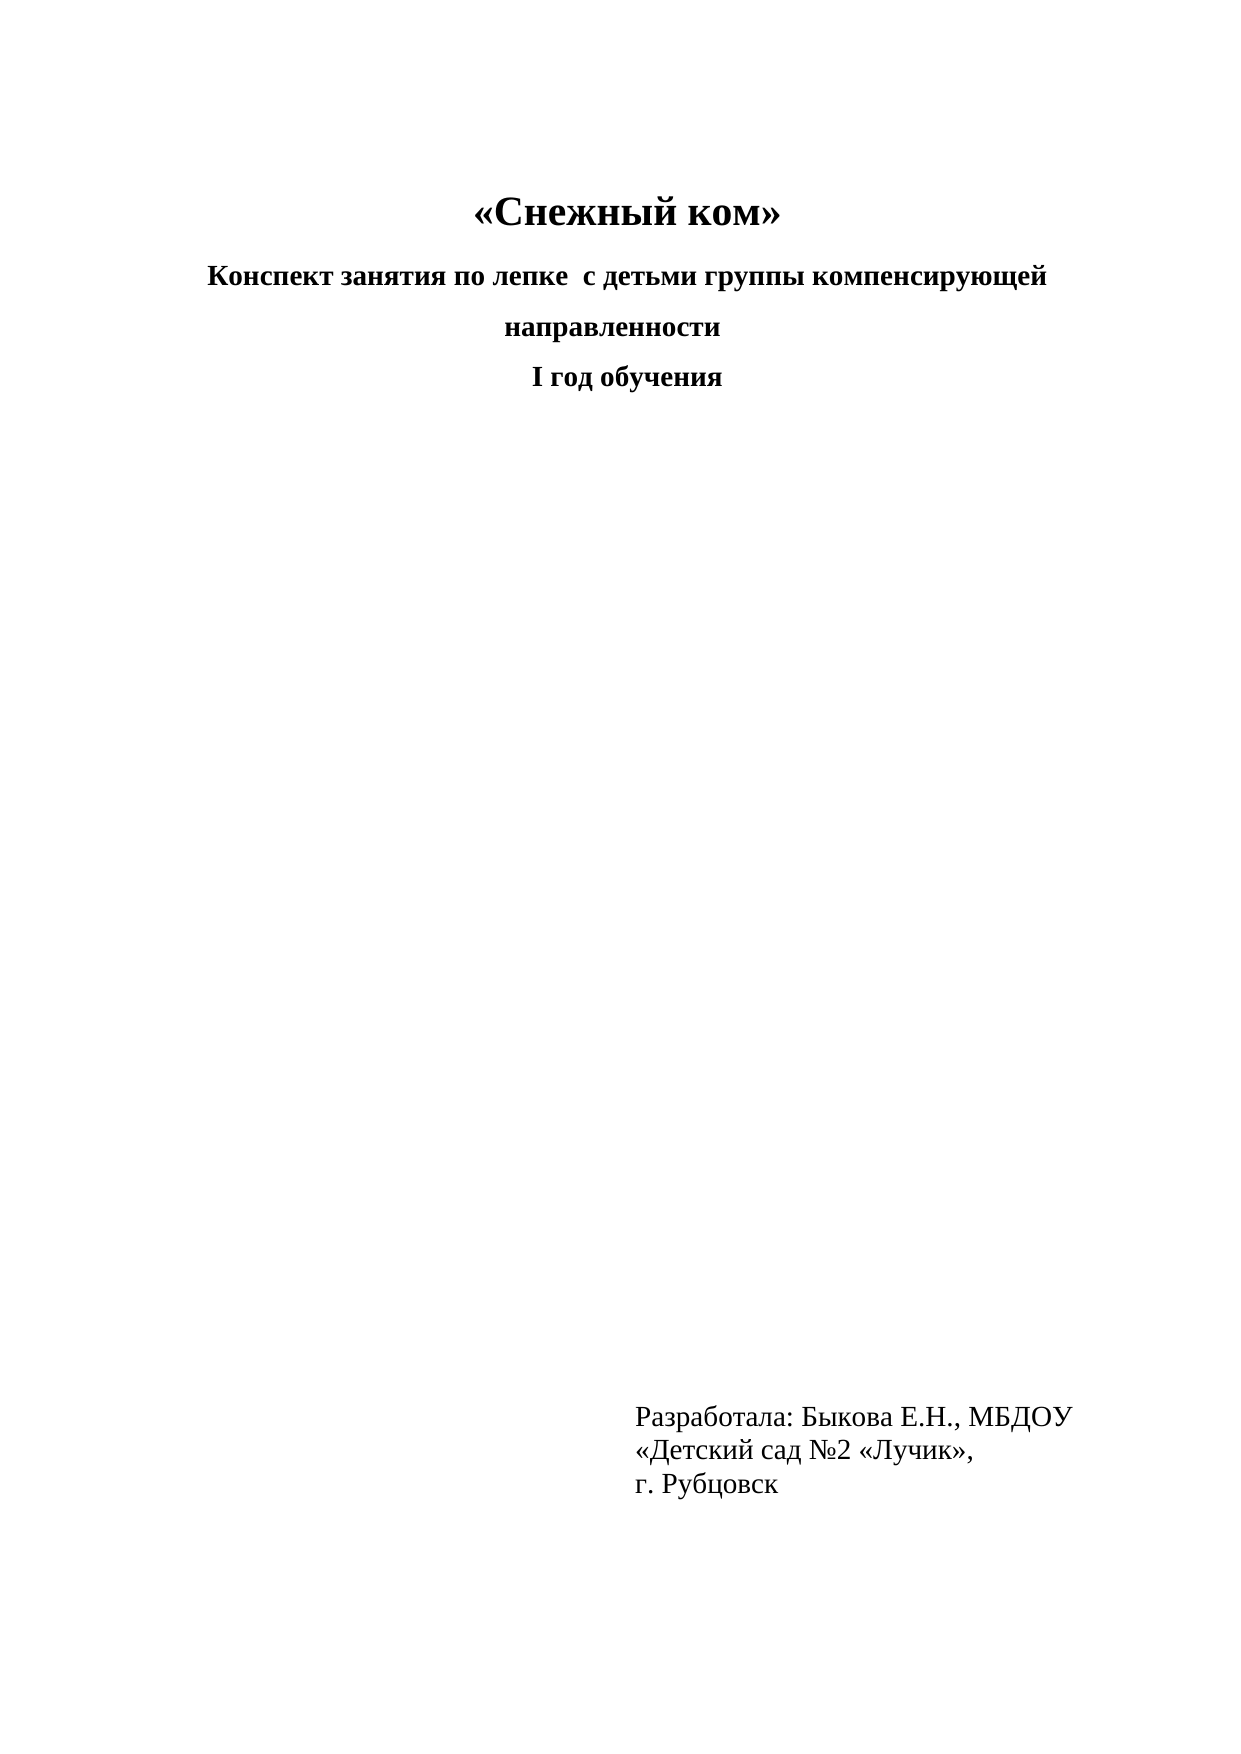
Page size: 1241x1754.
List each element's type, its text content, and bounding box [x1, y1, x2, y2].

text «Снежный ком» [88, 186, 1136, 234]
text I год обучения [88, 359, 1136, 392]
text Конспект занятия по лепке с детьми группы компенсирующей направленности [88, 258, 1136, 342]
text Разработала: Быкова Е.Н., МБДОУ «Детский сад №2 «Лучик», [635, 1399, 1136, 1466]
text г. Рубцовск [635, 1466, 1136, 1499]
